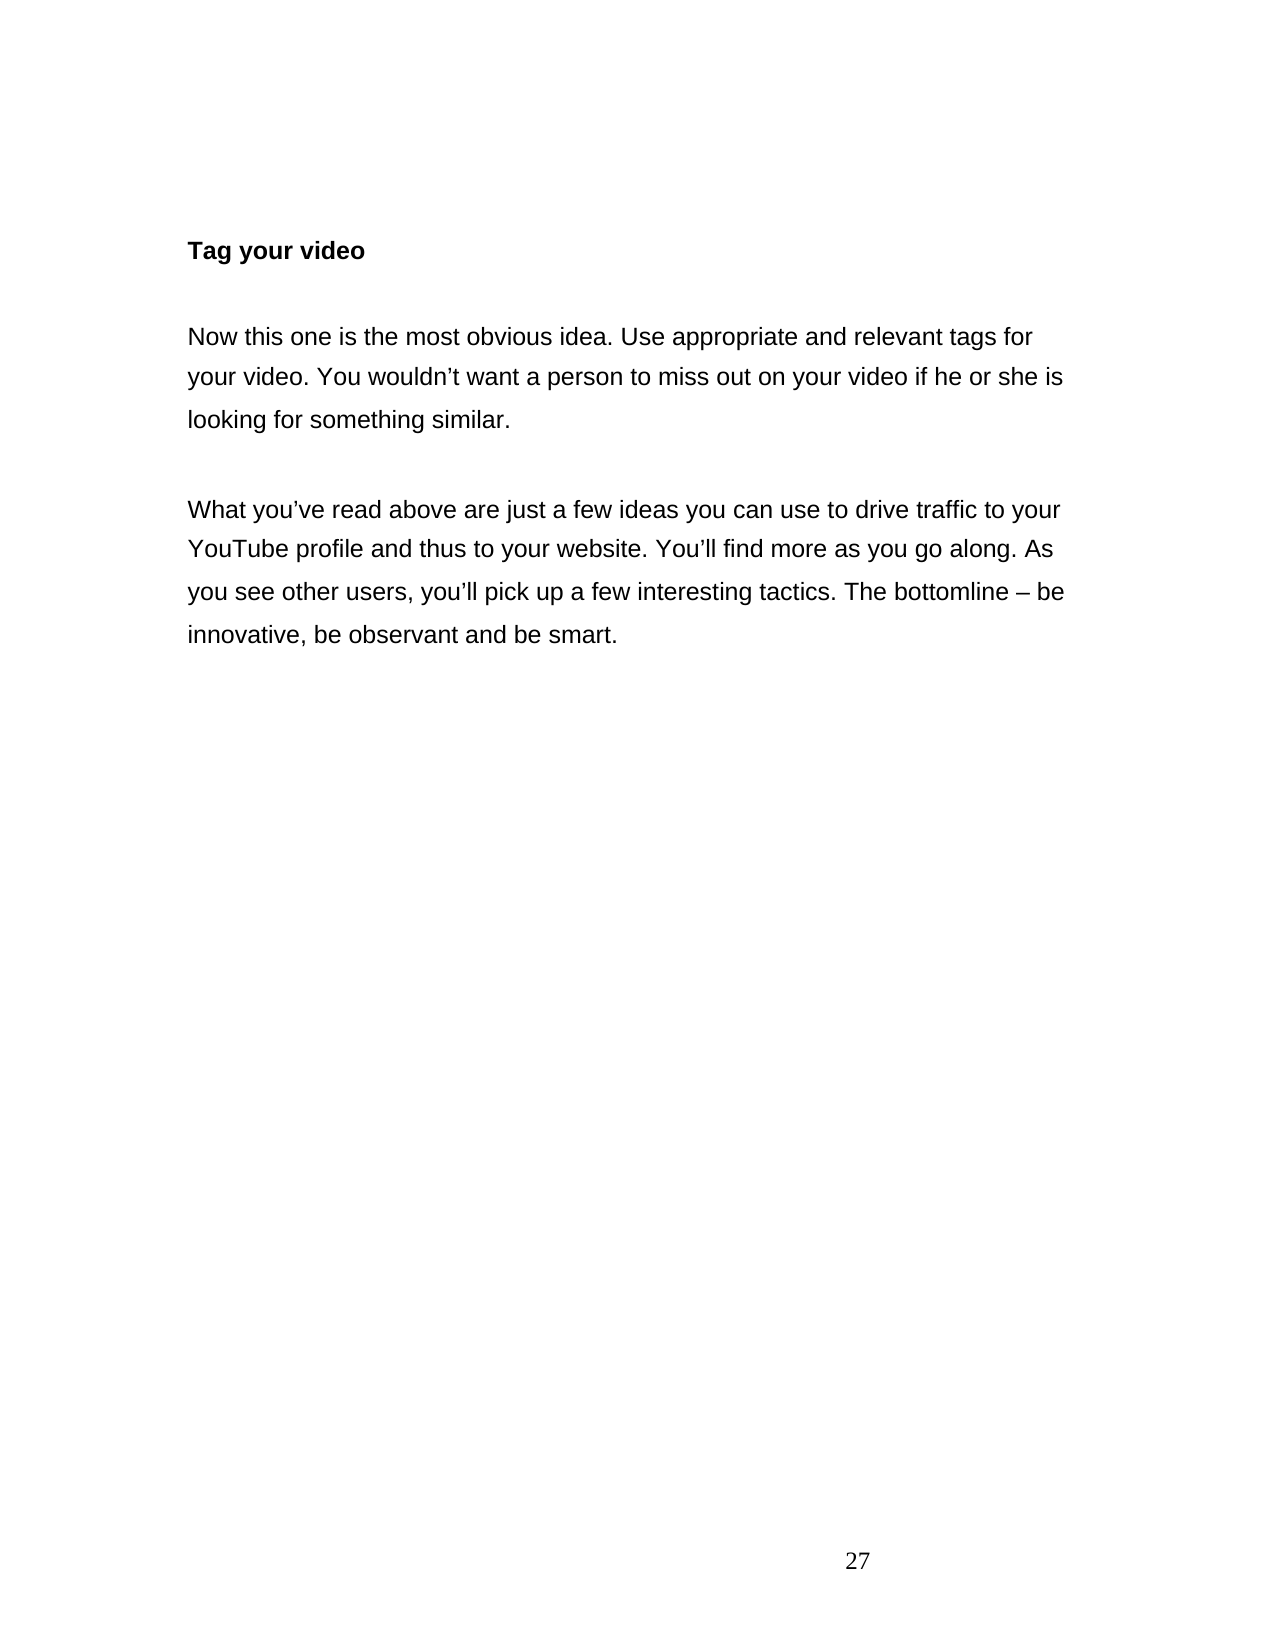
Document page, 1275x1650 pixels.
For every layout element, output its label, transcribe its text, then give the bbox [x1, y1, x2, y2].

text YouTube profile and thus to your website. You’ll find more as you go along. As [187, 523, 1275, 566]
text Tag your video [187, 241, 1275, 264]
text your video. You wouldn’t want a person to miss out on your video if he or she is [187, 351, 1275, 393]
text looking for something similar. [187, 393, 1275, 437]
text What you’ve read above are just a few ideas you can use to drive traffic to your [187, 500, 1275, 523]
text 27 [845, 1551, 1275, 1574]
text Now this one is the most obvious idea. Use appropriate and relevant tags for [187, 327, 1275, 351]
text innovative, be observant and be smart. [187, 609, 1275, 652]
text you see other users, you’ll pick up a few interesting tactics. The bottomline – be [187, 566, 1275, 609]
